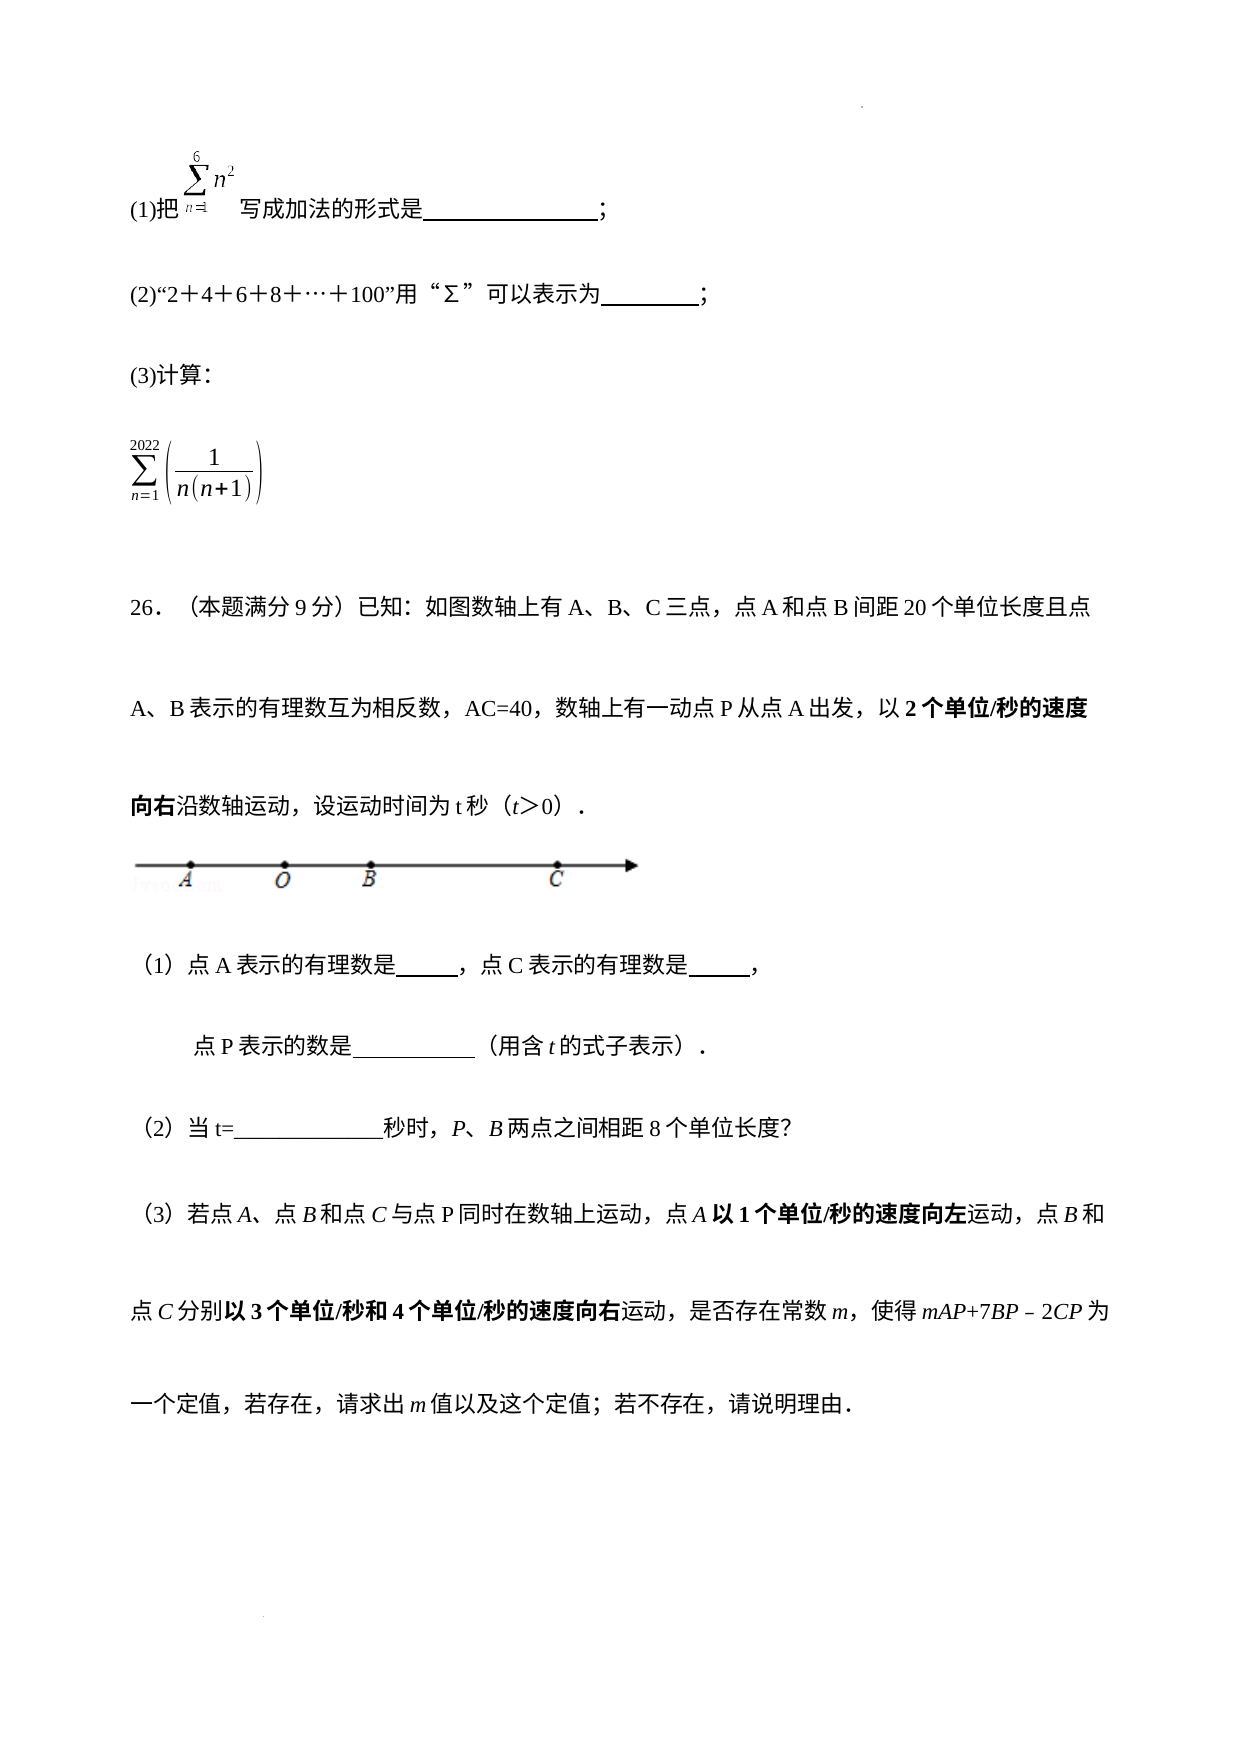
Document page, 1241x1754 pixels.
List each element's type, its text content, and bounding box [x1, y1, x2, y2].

text (3)计算： [130, 341, 1110, 406]
text 26．（本题满分9分）已知：如图数轴上有A、B、C三点，点A和点B间距20个单位长度且点A、B表示的有理数互为相反数，AC=40，数轴上有一动点P从点A出发，以2个单位/秒的速度向右沿数轴运动，设运动时间为t秒（t＞0）． [130, 572, 1110, 832]
text （2）当t=_____________秒时，P、B两点之间相距8个单位长度？ [130, 1094, 1110, 1159]
list 点P表示的数是 （用含t的式子表示）． [101, 1012, 1110, 1077]
list 点A表示的有理数是 ，点C表示的有理数是 ， [130, 931, 1110, 996]
text (1)把写成加法的形式是 ； [130, 146, 1110, 243]
text (2)“2＋4＋6＋8＋…＋100”用“∑”可以表示为 ； [130, 260, 1110, 325]
text （3）若点A、点B和点C与点P同时在数轴上运动，点A以1个单位/秒的速度向左运动，点B和点C分别以3个单位/秒和4个单位/秒的速度向右运动，是否存在常数m，使得mAP+7BP﹣2CP为一个定值，若存在，请求出m值以及这个定值；若不存在，请说明理由． [130, 1176, 1110, 1436]
picture [129, 853, 643, 893]
